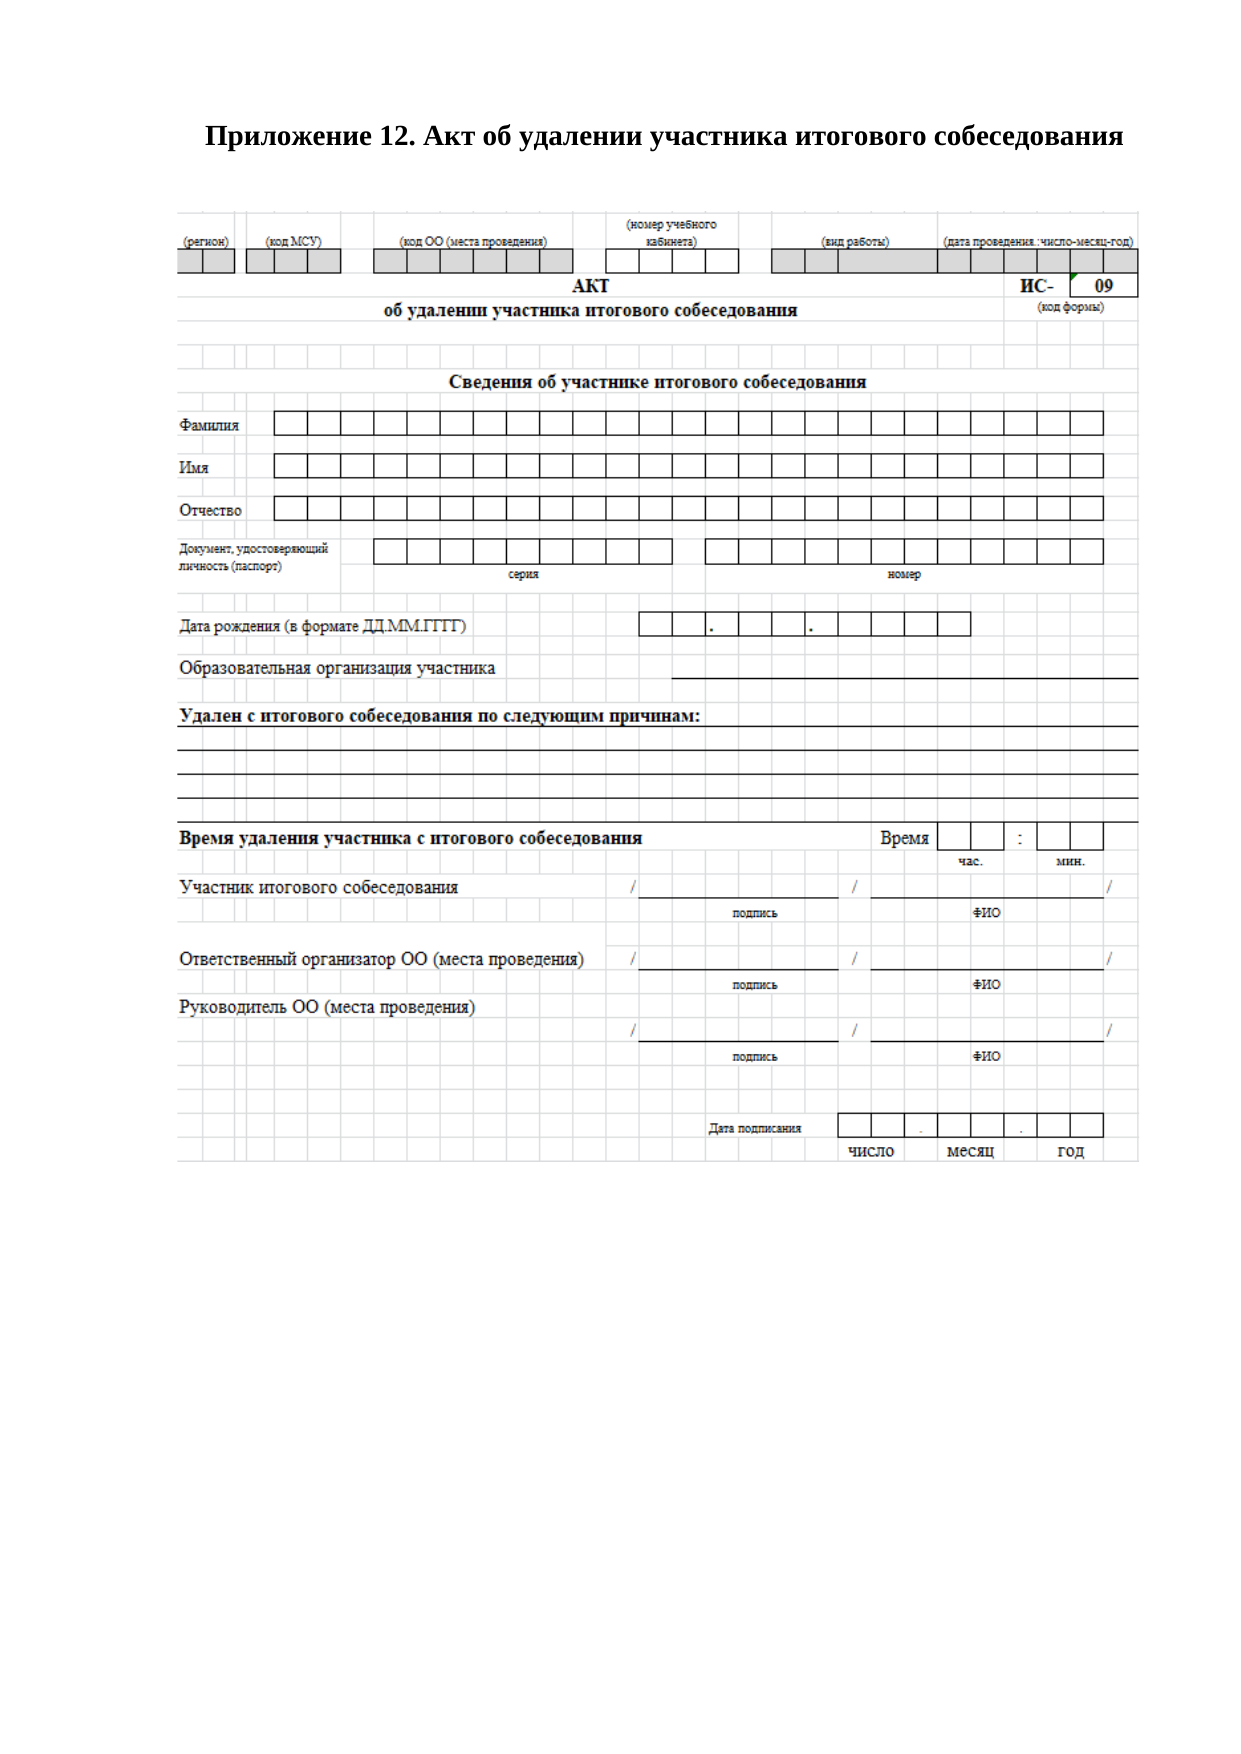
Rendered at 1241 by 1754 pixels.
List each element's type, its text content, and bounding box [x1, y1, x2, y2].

picture [177, 211, 1140, 1162]
subtitle Приложение 12. Акт об удалении участника итогового собеседования [177, 118, 1152, 152]
